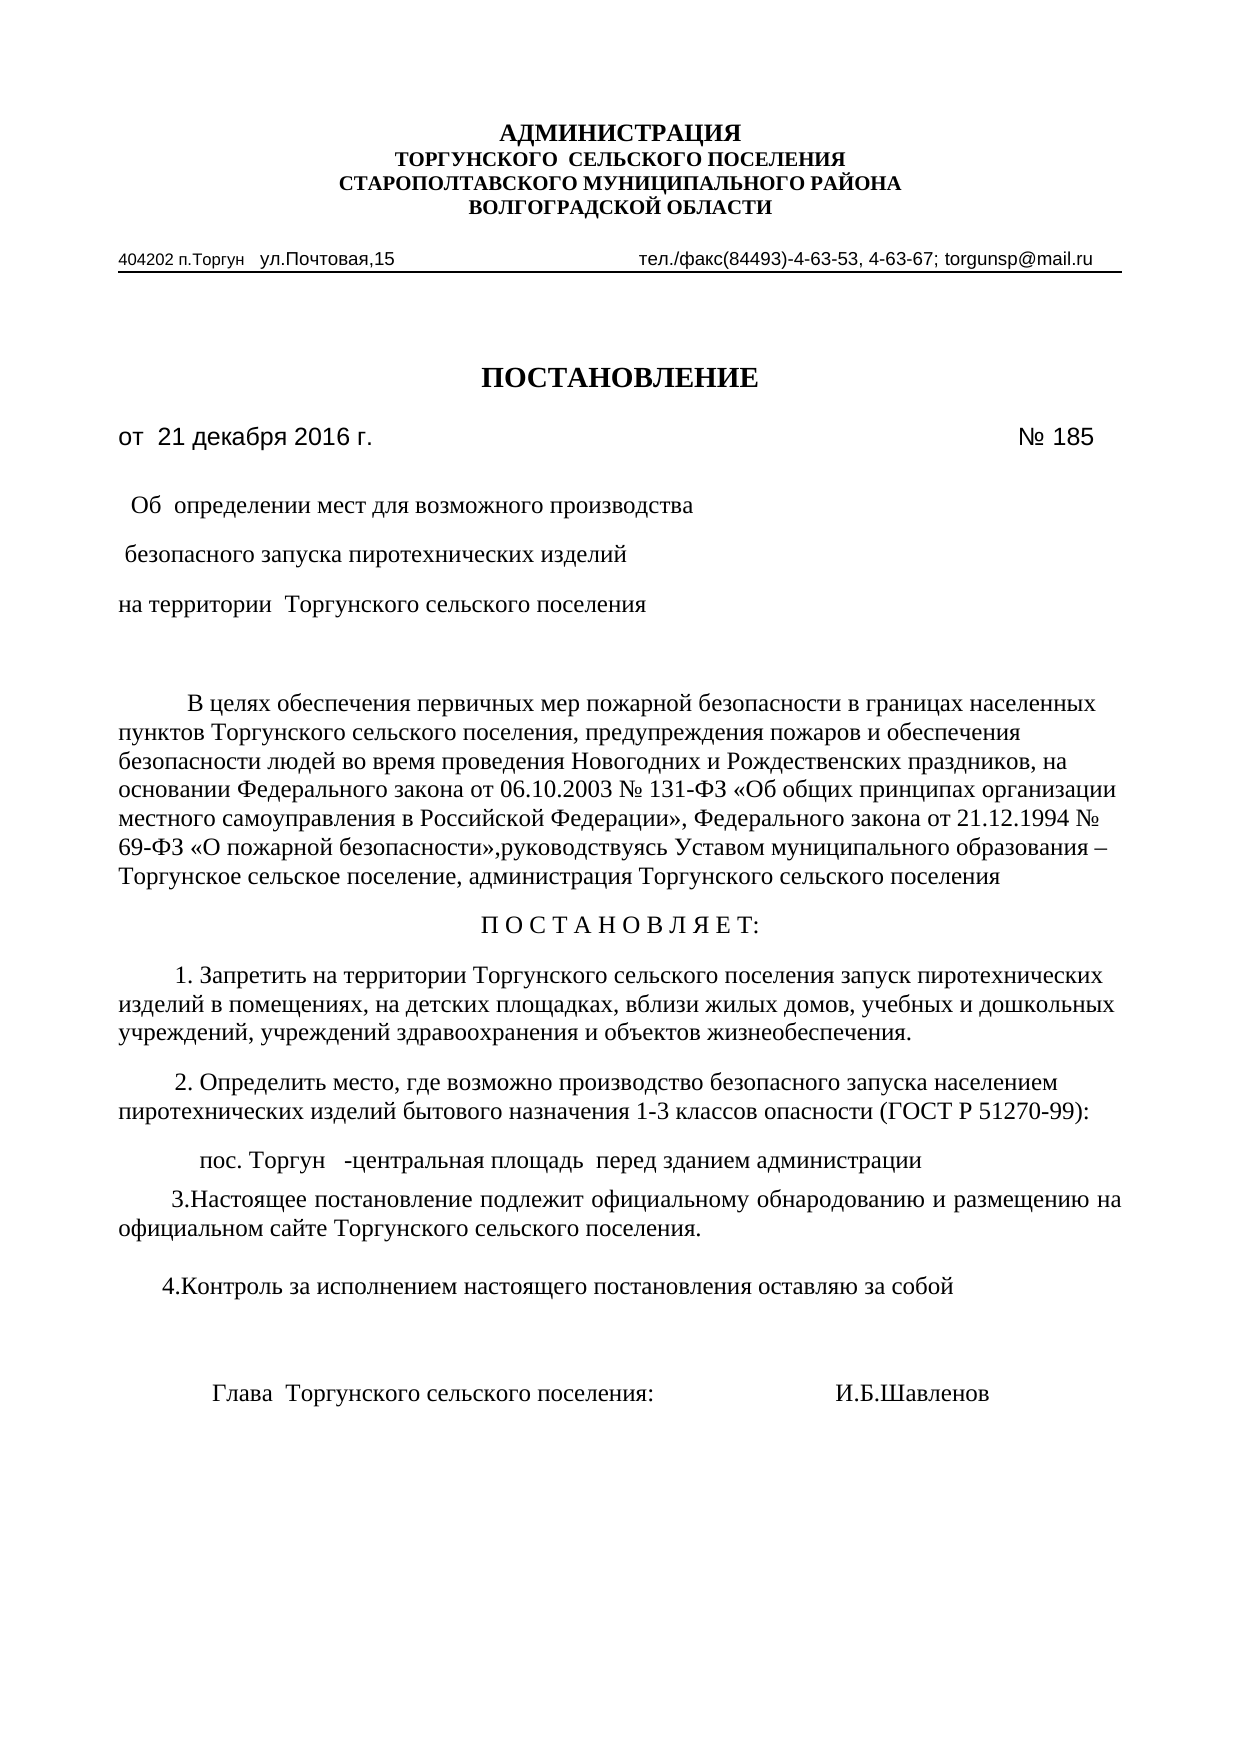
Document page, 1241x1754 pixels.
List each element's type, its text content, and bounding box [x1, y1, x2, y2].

text ТОРГУНСКОГО СЕЛЬСКОГО ПОСЕЛЕНИЯ [118, 147, 1122, 171]
text на территории Торгунского сельского поселения [118, 589, 1122, 618]
text Об определении мест для возможного производства [118, 490, 1122, 519]
text от 21 декабря 2016 г. № 185 [118, 422, 1122, 451]
text СТАРОПОЛТАВСКОГО МУНИЦИПАЛЬНОГО РАЙОНА [118, 171, 1122, 195]
text В целях обеспечения первичных мер пожарной безопасности в границах населенных пунктов Торгунского сельского поселения, предупреждения пожаров и обеспечения безопасности людей во время проведения Новогодних и Рождественских праздников, на основании Федерального закона от 06.10.2003 № 131-ФЗ «Об общих принципах организации местного самоуправления в Российской Федерации», Федерального закона от 21.12.1994 № 69-ФЗ «О пожарной безопасности»,руководствуясь Уставом муниципального образования – Торгунское сельское поселение, администрация Торгунского сельского поселения [118, 688, 1122, 889]
text 1. Запретить на территории Торгунского сельского поселения запуск пиротехнических изделий в помещениях, на детских площадках, вблизи жилых домов, учебных и дошкольных учреждений, учреждений здравоохранения и объектов жизнеобеспечения. [118, 960, 1122, 1046]
text Глава Торгунского сельского поселения: И.Б.Шавленов [118, 1378, 1122, 1407]
text АДМИНИСТРАЦИЯ [118, 118, 1122, 147]
text 3.Настоящее постановление подлежит официальному обнародованию и размещению на официальном сайте Торгунского сельского поселения. [118, 1184, 1122, 1242]
text пос. Торгун -центральная площадь перед зданием администрации [118, 1145, 1122, 1174]
text 404202 п.Торгун ул.Почтовая,15 тел./факс(84493)-4-63-53, 4-63-67; torgunsp@mail.ru [118, 248, 1122, 271]
text ВОЛГОГРАДСКОЙ ОБЛАСТИ [118, 195, 1122, 219]
text 2. Определить место, где возможно производство безопасного запуска населением пиротехнических изделий бытового назначения 1-3 классов опасности (ГОСТ Р 51270-99): [118, 1067, 1122, 1124]
text безопасного запуска пиротехнических изделий [118, 539, 1122, 568]
text П О С Т А Н О В Л Я Е Т: [118, 910, 1122, 939]
text 4.Контроль за исполнением настоящего постановления оставляю за собой [118, 1271, 1122, 1299]
text ПОСТАНОВЛЕНИЕ [118, 360, 1122, 393]
